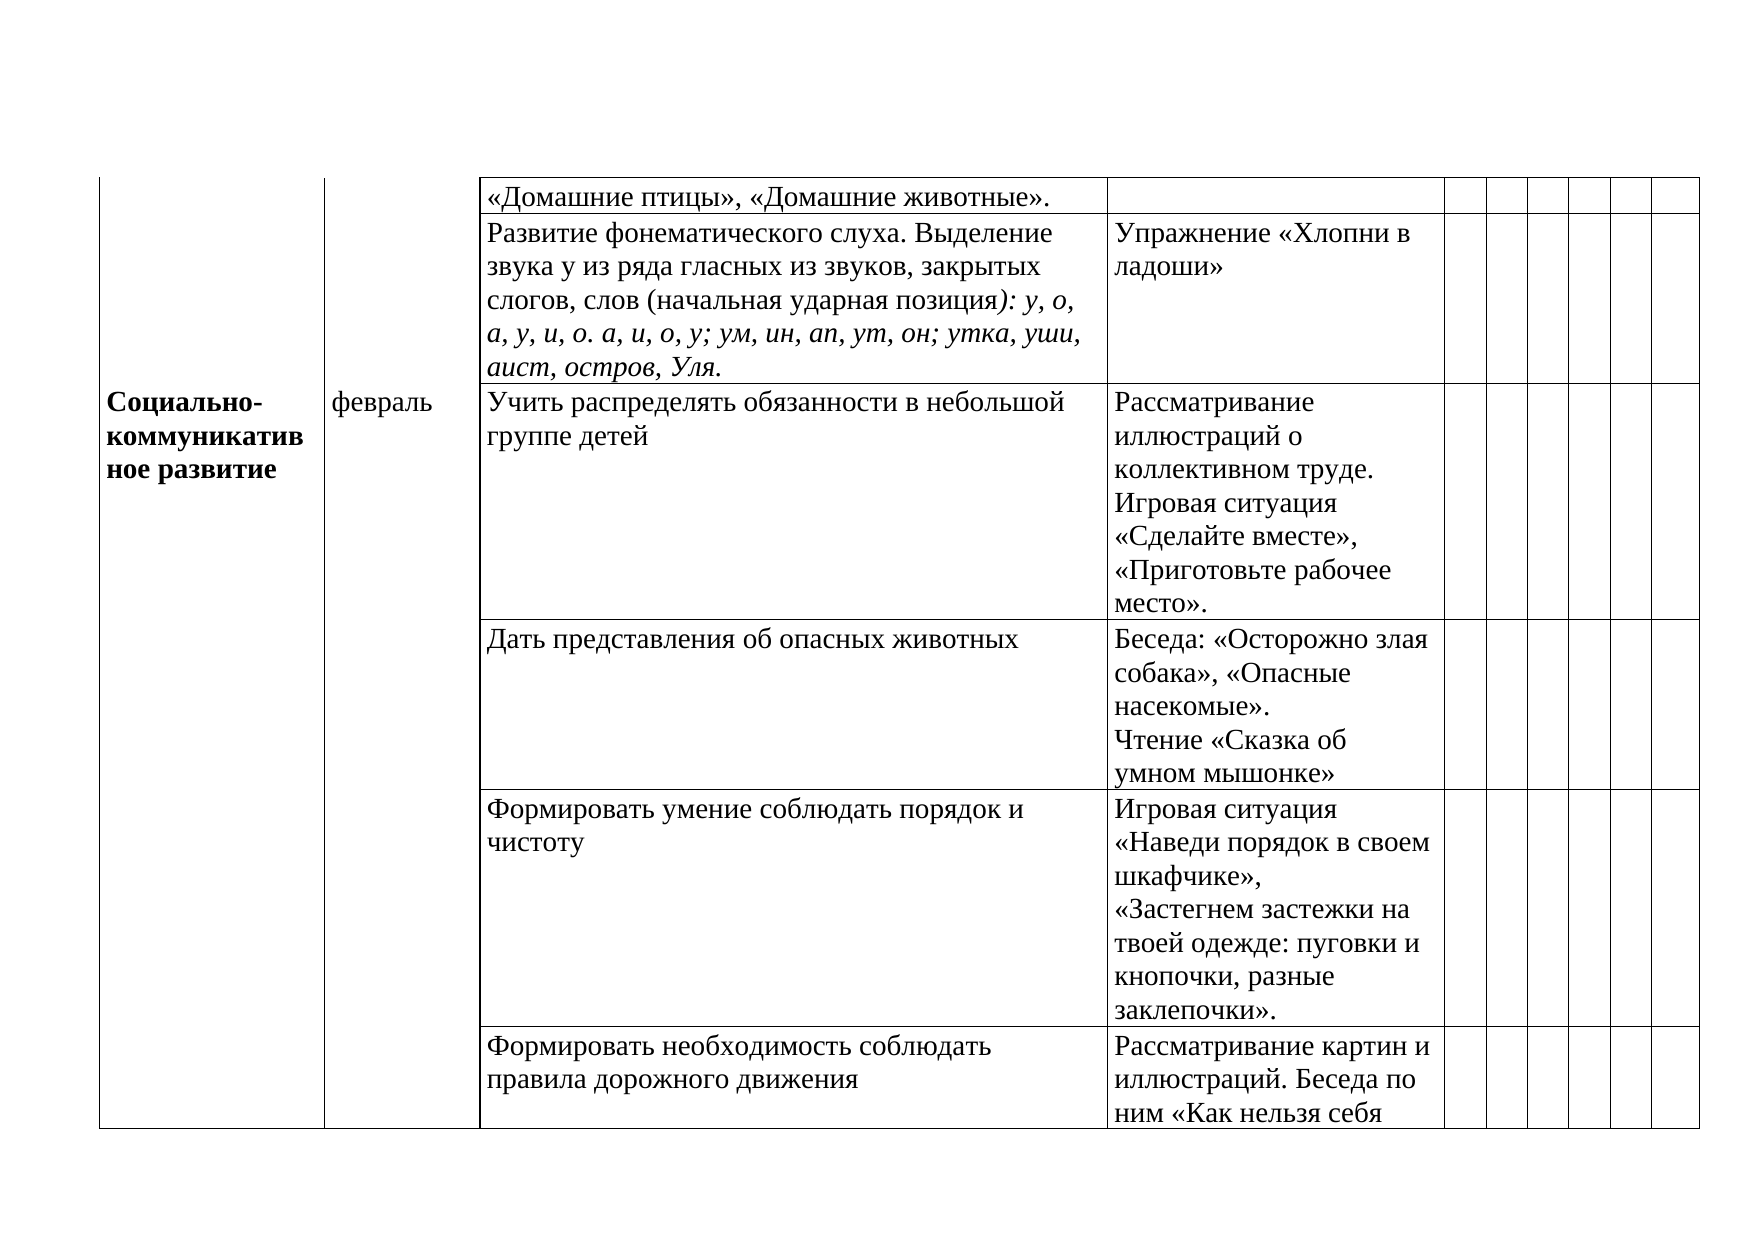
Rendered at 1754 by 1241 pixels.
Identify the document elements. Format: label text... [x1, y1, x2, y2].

table_cell [1528, 384, 1568, 619]
table_cell Упражнение «Хлопни в ладоши» [1108, 214, 1444, 382]
table_cell [1445, 790, 1486, 1026]
table_cell [1487, 178, 1527, 213]
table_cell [1108, 178, 1444, 213]
table_cell [1652, 214, 1699, 382]
table_cell [1569, 384, 1610, 619]
table_cell Игровая ситуация «Наведи порядок в своем шкафчике», «Застегнем застежки на твоей одежде: пуговки и кнопочки, разные заклепочки». [1108, 790, 1444, 1026]
table_cell [1487, 620, 1527, 789]
table_cell Дать представления об опасных животных [481, 620, 1107, 789]
table_cell [1611, 620, 1651, 789]
table_cell Социально-коммуникативное развитие [100, 383, 324, 1128]
table_cell [1569, 790, 1610, 1026]
table_cell [1487, 790, 1527, 1026]
table_cell [1652, 384, 1699, 619]
table_cell [1569, 178, 1610, 213]
table_cell [1528, 214, 1568, 382]
table_cell [1487, 384, 1527, 619]
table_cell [1108, 1027, 1444, 1128]
table_cell Рассматривание иллюстраций о коллективном труде. Игровая ситуация «Сделайте вместе», «Приготовьте рабочее место». [1108, 384, 1444, 619]
table_cell [1569, 620, 1610, 789]
table_cell [1528, 620, 1568, 789]
table_cell февраль [325, 383, 479, 1128]
table_cell [1569, 1027, 1610, 1128]
table_cell Беседа: «Осторожно злая собака», «Опасные насекомые». Чтение «Сказка об умном мышонке» [1108, 620, 1444, 789]
table_cell [1611, 384, 1651, 619]
table_cell [1652, 1027, 1699, 1128]
table_cell [1487, 214, 1527, 382]
table_cell [1652, 790, 1699, 1026]
table_cell [1611, 790, 1651, 1026]
table_cell [1611, 214, 1651, 382]
table_cell [1611, 178, 1651, 213]
table_cell Формировать умение соблюдать порядок и чистоту [481, 790, 1107, 1026]
table_cell [1528, 1027, 1568, 1128]
table_cell [1652, 620, 1699, 789]
table_cell [1569, 214, 1610, 382]
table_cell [481, 1027, 1107, 1128]
table_cell [1487, 1027, 1527, 1128]
table_cell Развитие фонематического слуха. Выделение звука у из ряда гласных из звуков, закрытых слогов, слов (начальная ударная позиция): у, о, а, у, и, о. а, и, о, у; ум, ин, ап, ут, он; утка, уши, аист, остров, Уля. [481, 214, 1107, 382]
table_cell [1445, 178, 1486, 213]
table_cell Учить распределять обязанности в небольшой группе детей [481, 384, 1107, 619]
table_cell [1611, 1027, 1651, 1128]
table_cell [1445, 384, 1486, 619]
table_cell [1445, 1027, 1486, 1128]
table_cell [481, 178, 1107, 213]
table_cell [1652, 178, 1699, 213]
table_cell [1528, 178, 1568, 213]
table_cell [1528, 790, 1568, 1026]
table_cell [1445, 214, 1486, 382]
table_cell [1445, 620, 1486, 789]
